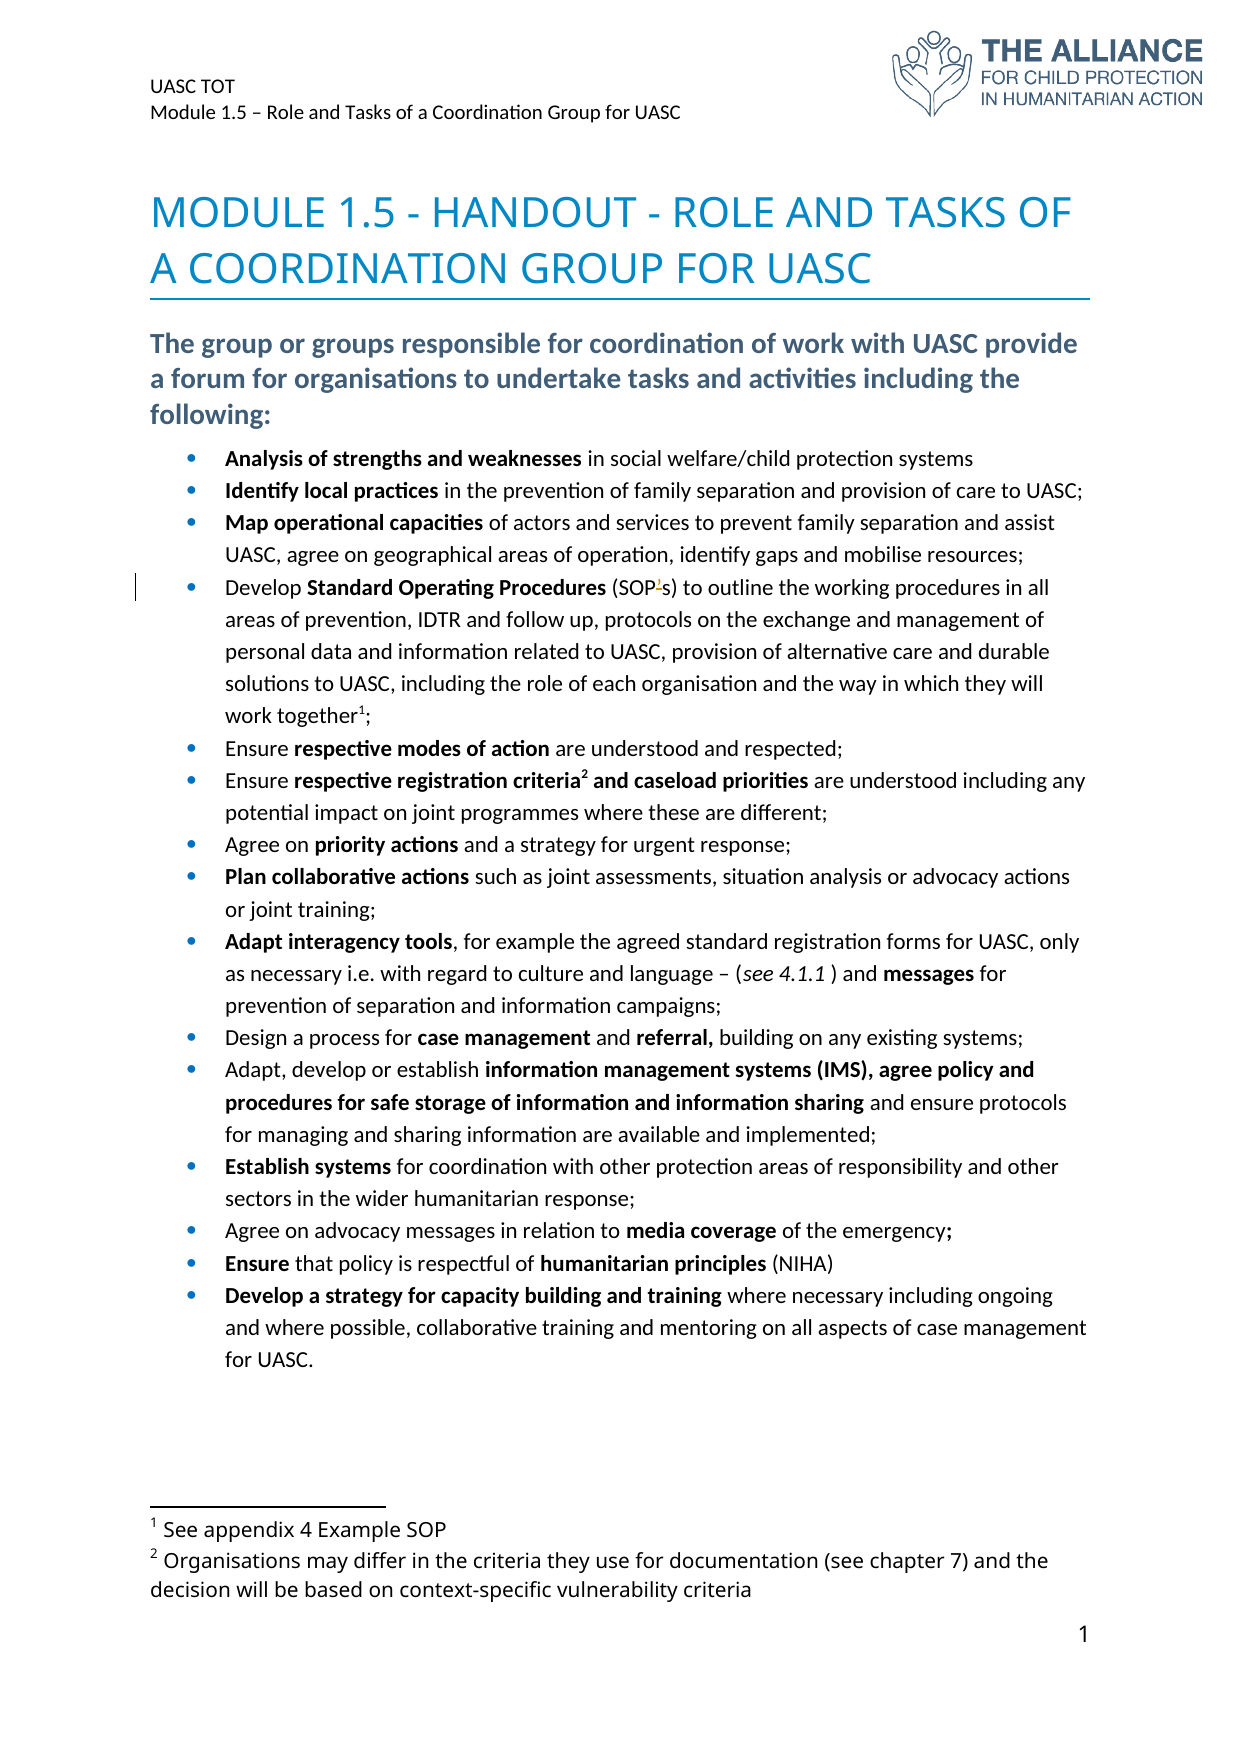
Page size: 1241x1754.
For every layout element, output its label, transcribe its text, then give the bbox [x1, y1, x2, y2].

list Ensure respective modes of action are understood and respected; [187, 734, 1090, 762]
list Develop Standard Operating Procedures (SOPs) to outline the working procedures in all areas of prevention, IDTR and follow up, protocols on the exchange and management of personal data and information related to UASC, provision of alternative care and durable solutions to UASC, including the role of each organisation and the way in which they will work together; [187, 573, 1090, 729]
list Establish systems for coordination with other protection areas of responsibility and other sectors in the wider humanitarian response; [187, 1152, 1090, 1212]
picture [858, 0, 1240, 145]
list Ensure that policy is respectful of humanitarian principles (NIHA) [187, 1249, 1090, 1277]
list Agree on priority actions and a strategy for urgent response; [187, 830, 1090, 858]
list Analysis of strengths and weaknesses in social welfare/child protection systems [187, 444, 1090, 472]
subtitle The group or groups responsible for coordination of work with UASC provide a forum for organisations to undertake tasks and activities including the following: [150, 325, 1090, 432]
list Design a process for case management and referral, building on any existing systems; [187, 1023, 1090, 1051]
subtitle Module 1.5 - Handout - Role and Tasks of a Coordination Group for UASC [150, 182, 1090, 298]
list Develop a strategy for capacity building and training where necessary including ongoing and where possible, collaborative training and mentoring on all aspects of case management for UASC. [187, 1281, 1090, 1373]
list Identify local practices in the prevention of family separation and provision of care to UASC; [187, 476, 1090, 504]
list Adapt, develop or establish information management systems (IMS), agree policy and procedures for safe storage of information and information sharing and ensure protocols for managing and sharing information are available and implemented; [187, 1056, 1090, 1148]
list Plan collaborative actions such as joint assessments, situation analysis or advocacy actions or joint training; [187, 862, 1090, 923]
list Ensure respective registration criteria and caseload priorities are understood including any potential impact on joint programmes where these are different; [187, 766, 1090, 826]
list Adapt interagency tools, for example the agreed standard registration forms for UASC, only as necessary i.e. with regard to culture and language – (see 4.1.1 ) and messages for prevention of separation and information campaigns; [187, 927, 1090, 1019]
list Agree on advocacy messages in relation to media coverage of the emergency; [187, 1217, 1090, 1244]
list Map operational capacities of actors and services to prevent family separation and assist UASC, agree on geographical areas of operation, identify gaps and mobilise resources; [187, 508, 1090, 569]
